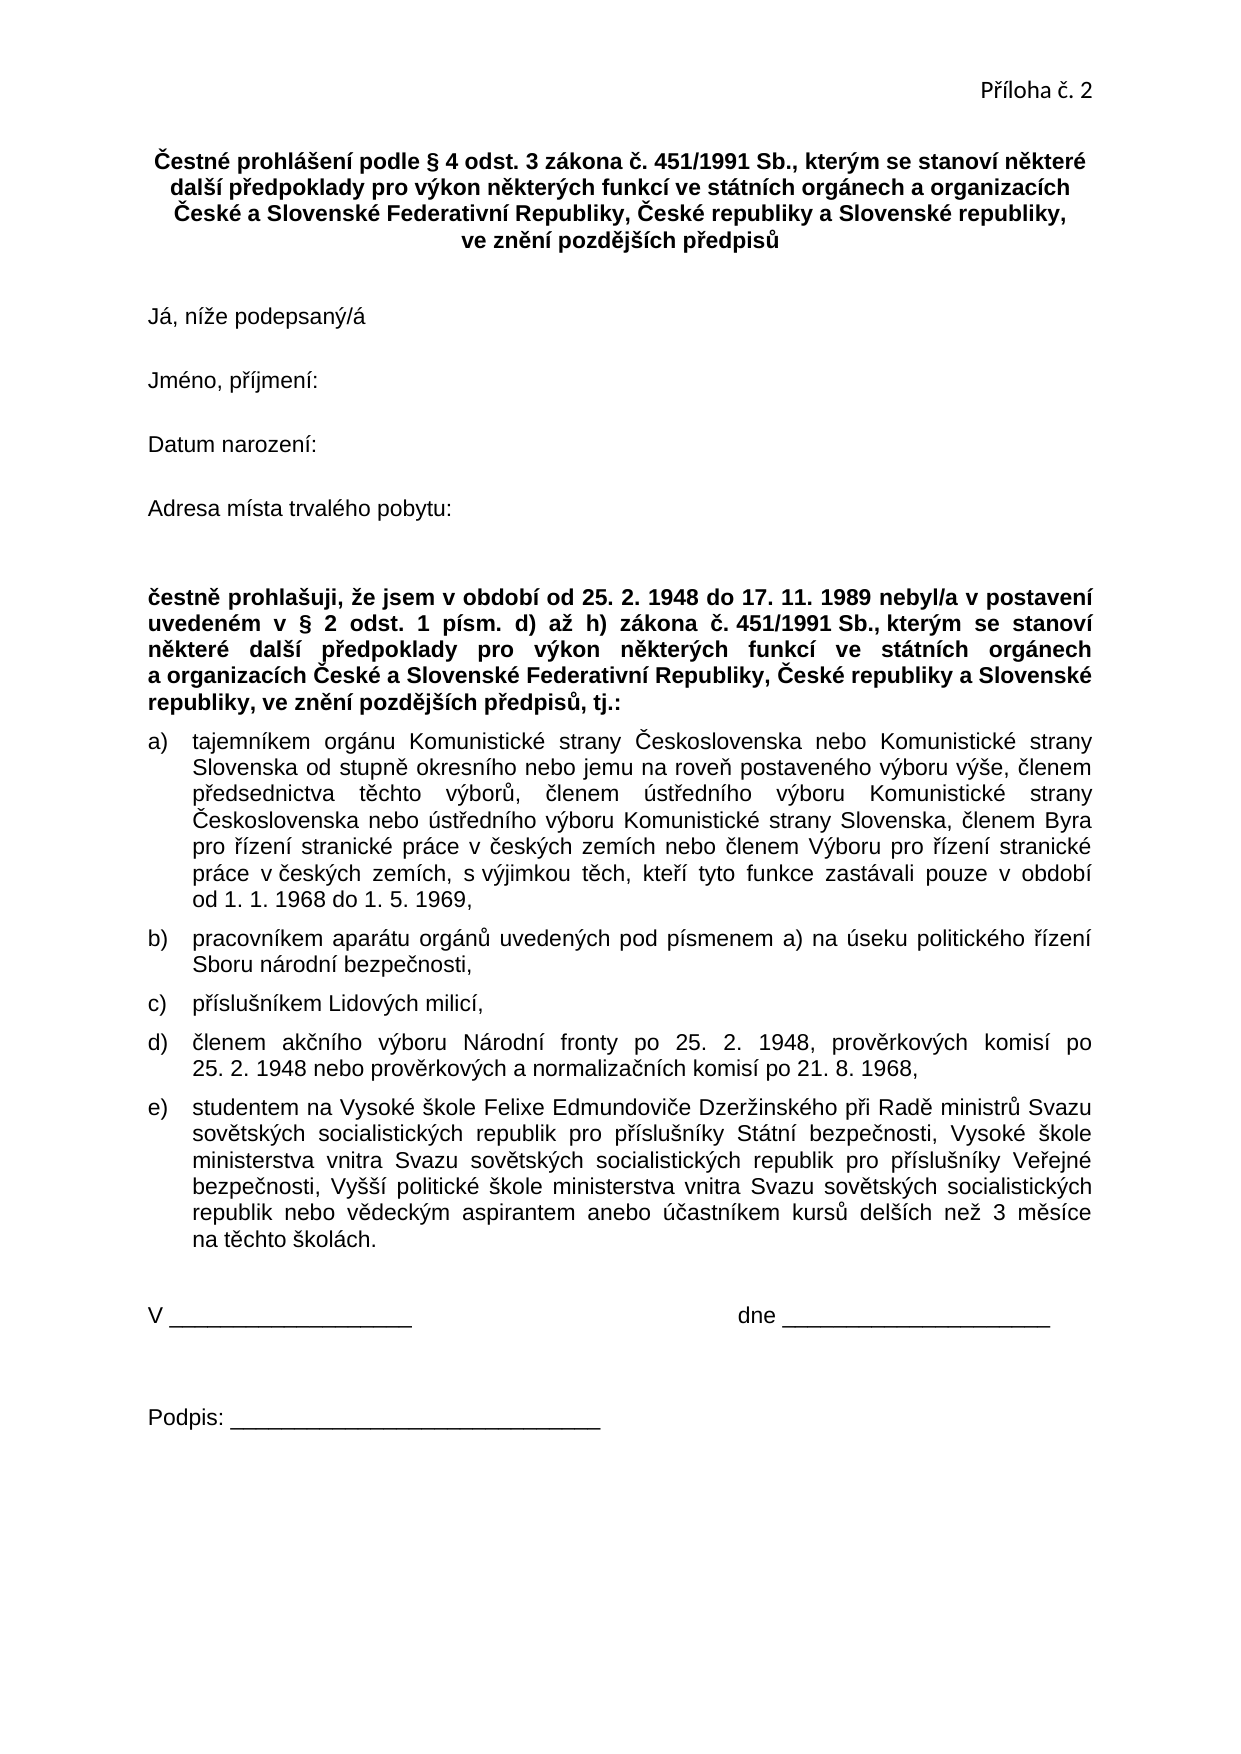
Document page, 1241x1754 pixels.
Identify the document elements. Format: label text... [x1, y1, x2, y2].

text Jméno, příjmení: [148, 367, 1093, 393]
list studentem na Vysoké škole Felixe Edmundoviče Dzeržinského při Radě ministrů Svazu sovětských socialistických republik pro příslušníky Státní bezpečnosti, Vysoké škole ministerstva vnitra Svazu sovětských socialistických republik pro příslušníky Veřejné bezpečnosti, Vyšší politické škole ministerstva vnitra Svazu sovětských socialistických republik nebo vědeckým aspirantem anebo účastníkem kursů delších než 3 měsíce na těchto školách. [148, 1094, 1093, 1252]
text Podpis: _____________________________ [148, 1403, 1093, 1430]
list členem akčního výboru Národní fronty po 25. 2. 1948, prověrkových komisí po 25. 2. 1948 nebo prověrkových a normalizačních komisí po 21. 8. 1968, [148, 1029, 1093, 1081]
text Čestné prohlášení podle § 4 odst. 3 zákona č. 451/1991 Sb., kterým se stanoví některé další předpoklady pro výkon některých funkcí ve státních orgánech a organizacích České a Slovenské Federativní Republiky, České republiky a Slovenské republiky, ve znění pozdějších předpisů [148, 148, 1093, 253]
text čestně prohlašuji, že jsem v období od 25. 2. 1948 do 17. 11. 1989 nebyl/a v postavení uvedeném v § 2 odst. 1 písm. d) až h) zákona č. 451/1991 Sb., kterým se stanoví některé další předpoklady pro výkon některých funkcí ve státních orgánech a organizacích České a Slovenské Federativní Republiky, České republiky a Slovenské republiky, ve znění pozdějších předpisů, tj.: [148, 583, 1093, 715]
text Adresa místa trvalého pobytu: [148, 494, 1093, 521]
text V ___________________ dne _____________________ [148, 1302, 1093, 1328]
list tajemníkem orgánu Komunistické strany Československa nebo Komunistické strany Slovenska od stupně okresního nebo jemu na roveň postaveného výboru výše, členem předsednictva těchto výborů, členem ústředního výboru Komunistické strany Československa nebo ústředního výboru Komunistické strany Slovenska, členem Byra pro řízení stranické práce v českých zemích nebo členem Výboru pro řízení stranické práce v českých zemích, s výjimkou těch, kteří tyto funkce zastávali pouze v období od 1. 1. 1968 do 1. 5. 1969, [148, 728, 1093, 912]
list pracovníkem aparátu orgánů uvedených pod písmenem a) na úseku politického řízení Sboru národní bezpečnosti, [148, 925, 1093, 977]
text Já, níže podepsaný/á [148, 303, 1093, 329]
list příslušníkem Lidových milicí, [148, 990, 1093, 1016]
text Datum narození: [148, 431, 1093, 457]
